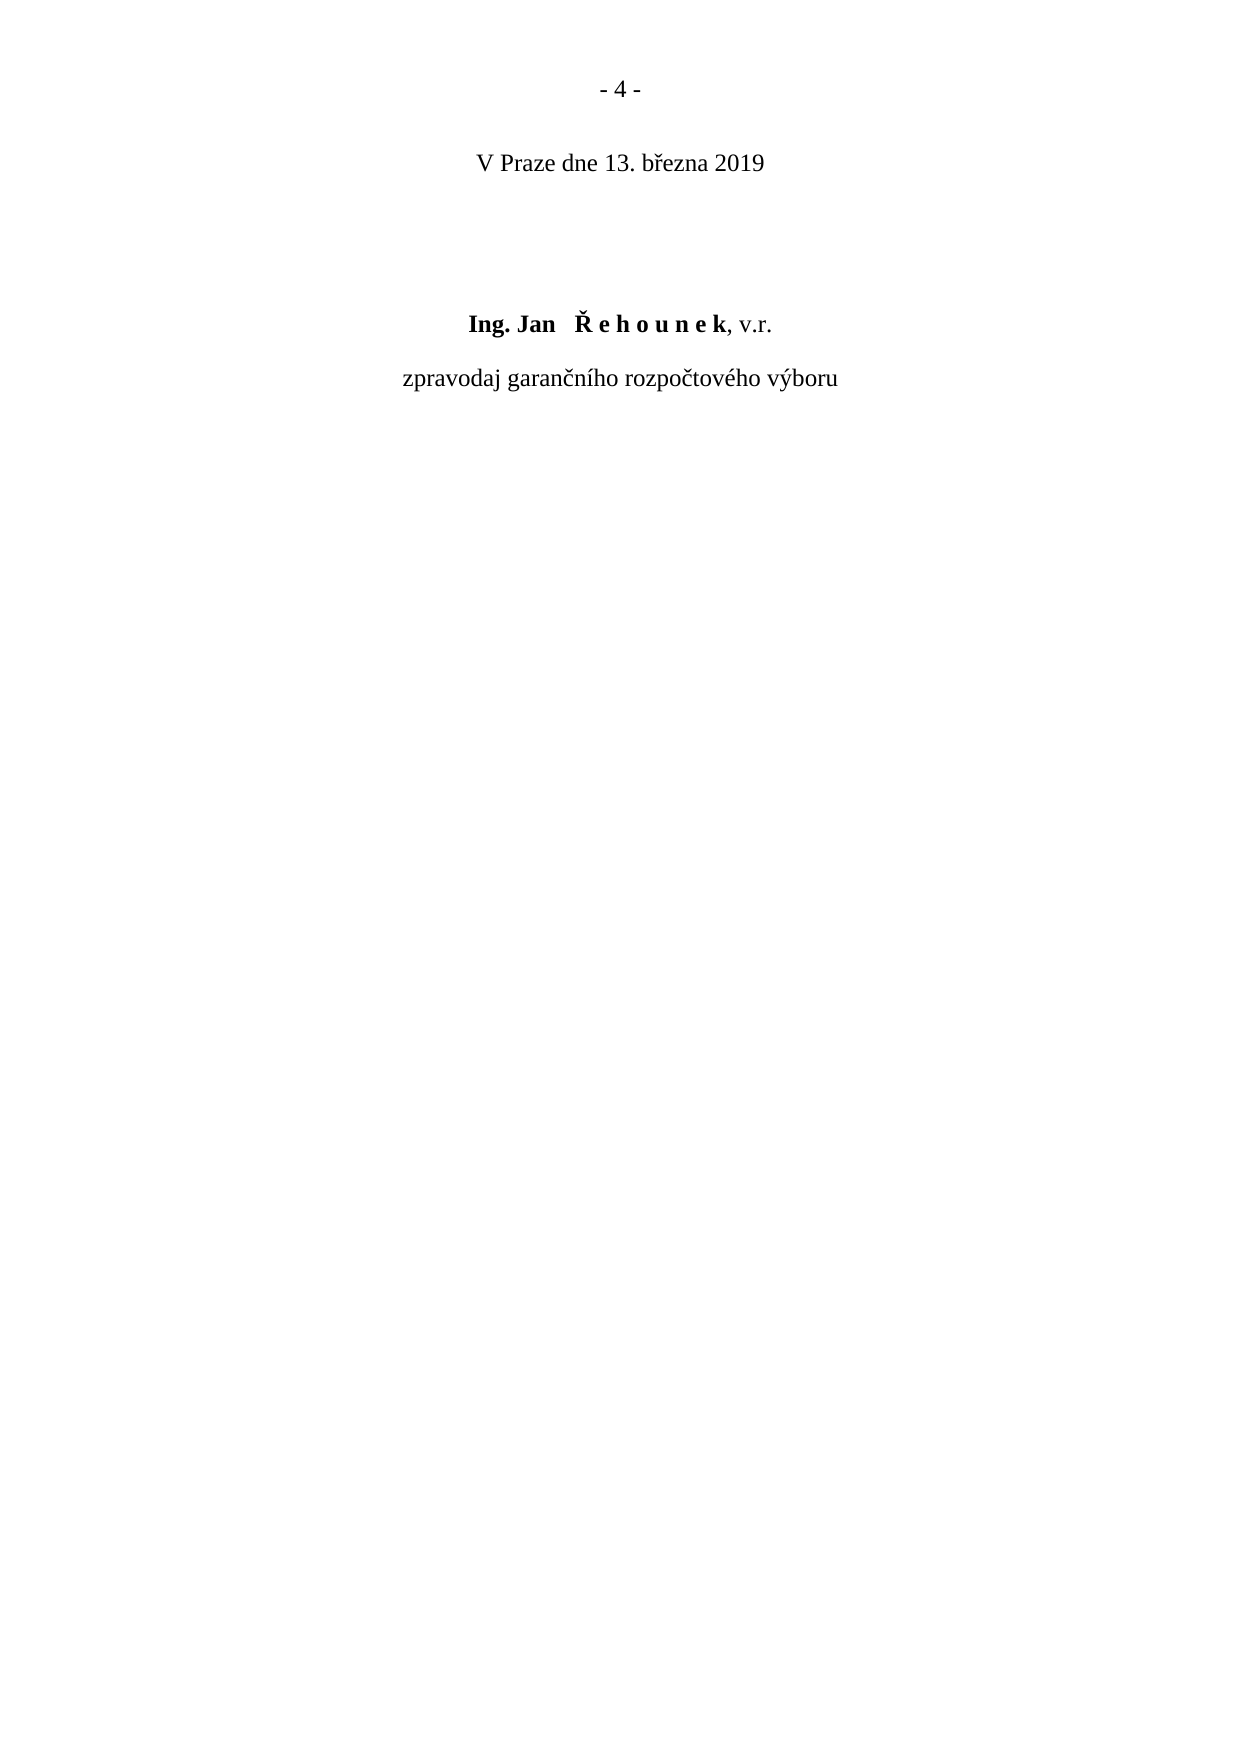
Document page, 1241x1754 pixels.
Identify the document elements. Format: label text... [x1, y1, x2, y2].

text zpravodaj garančního rozpočtového výboru [148, 363, 1093, 392]
text Ing. Jan Ř e h o u n e k, v.r. [148, 309, 1093, 338]
text V Praze dne 13. března 2019 [148, 148, 1093, 176]
